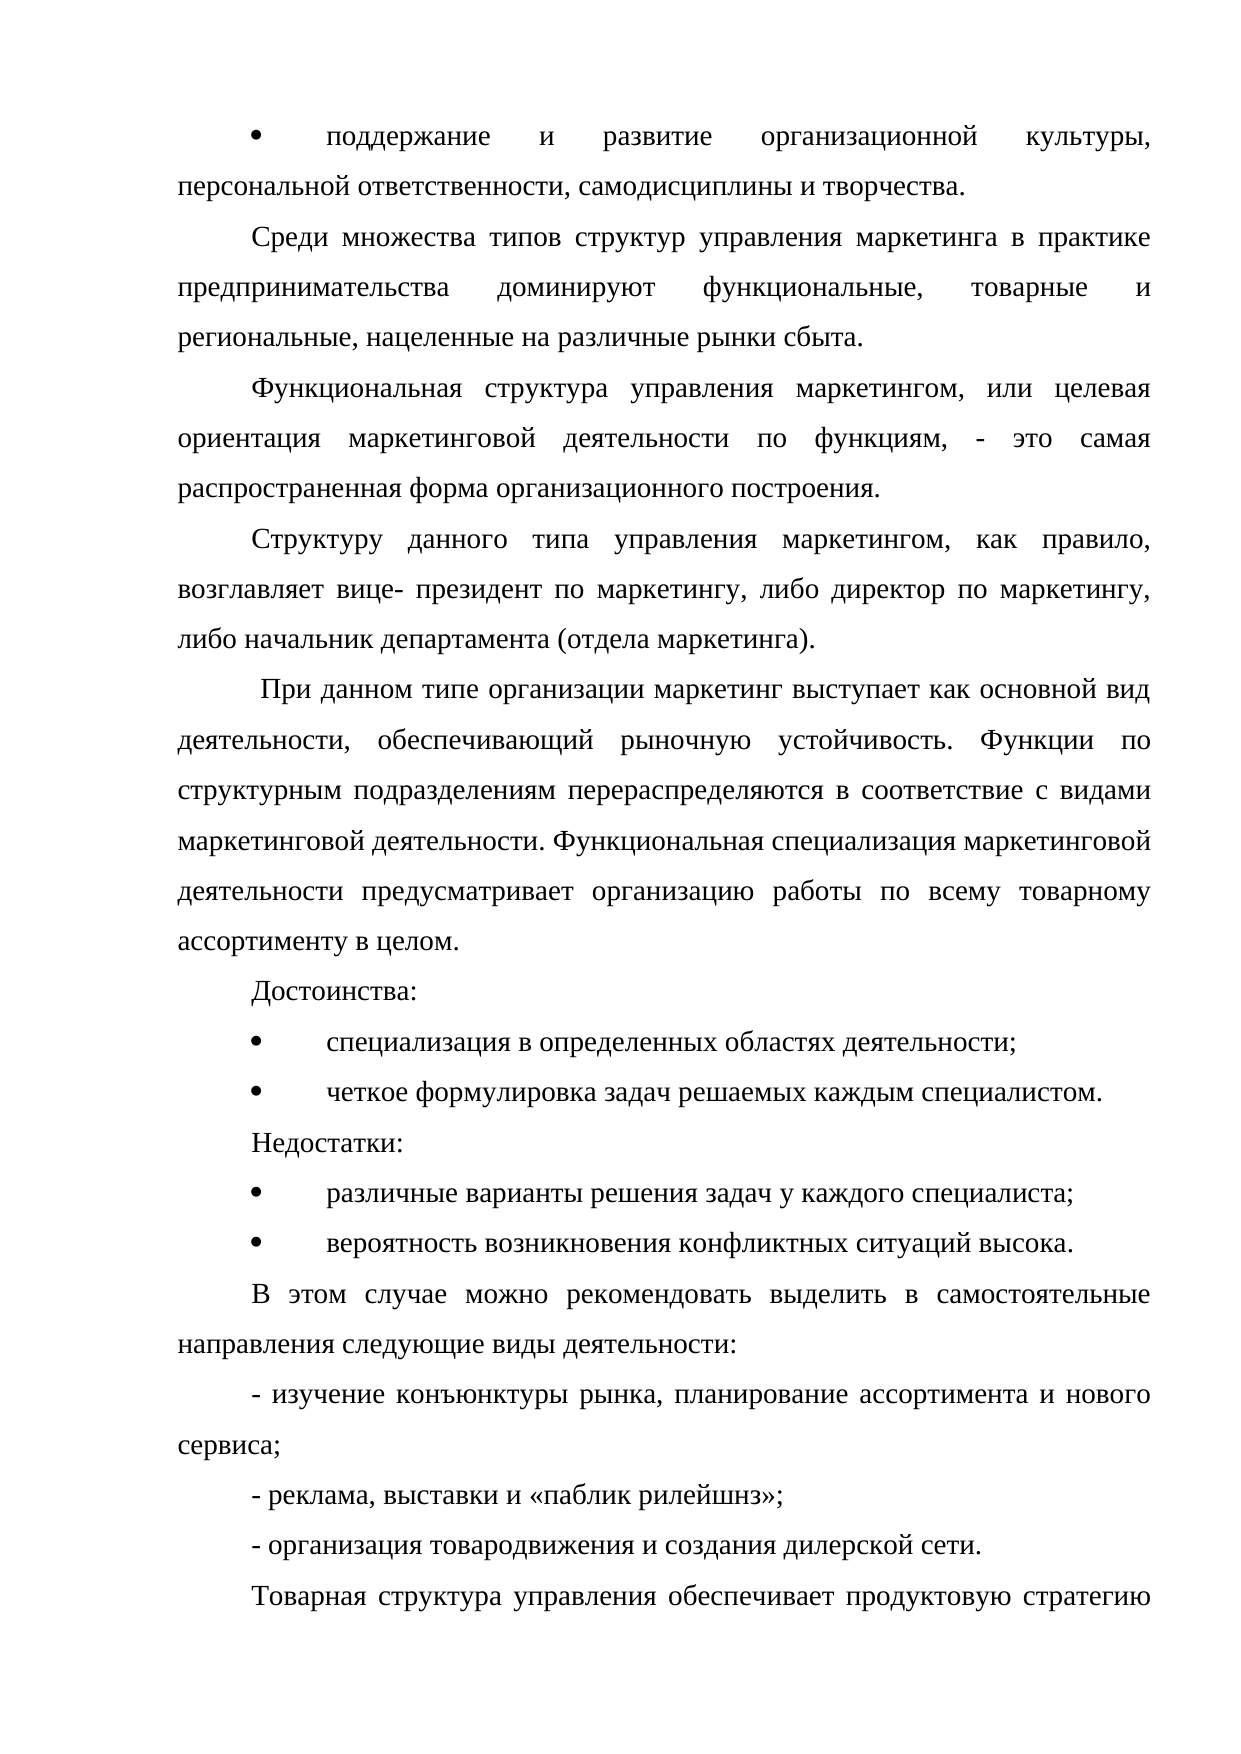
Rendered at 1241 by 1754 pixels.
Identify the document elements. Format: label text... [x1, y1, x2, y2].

list вероятность возникновения конфликтных ситуаций высока. [177, 1225, 1152, 1259]
text - организация товародвижения и создания дилерской сети. [177, 1527, 1152, 1561]
text При данном типе организации маркетинг выступает как основной вид деятельности, обеспечивающий рыночную устойчивость. Функции по структурным подразделениям перераспределяются в соответствие с видами маркетинговой деятельности. Функциональная специализация маркетинговой деятельности предусматривает организацию работы по всему товарному ассортименту в целом. [177, 672, 1152, 957]
text - изучение конъюнктуры рынка, планирование ассортимента и нового сервиса; [177, 1376, 1152, 1460]
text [177, 1578, 1152, 1611]
list различные варианты решения задач у каждого специалиста; [177, 1175, 1152, 1209]
text Функциональная структура управления маркетингом, или целевая ориентация маркетинговой деятельности по функциям, - это самая распространенная форма организационного построения. [177, 370, 1152, 504]
text - реклама, выставки и «паблик рилейшнз»; [177, 1477, 1152, 1511]
text Среди множества типов структур управления маркетинга в практике предпринимательства доминируют функциональные, товарные и региональные, нацеленные на различные рынки сбыта. [177, 219, 1152, 353]
text Достоинства: [177, 973, 1152, 1007]
list четкое формулировка задач решаемых каждым специалистом. [177, 1074, 1152, 1108]
list поддержание и развитие организационной культуры, персональной ответственности, самодисциплины и творчества. [177, 118, 1152, 202]
text Недостатки: [177, 1125, 1152, 1158]
list специализация в определенных областях деятельности; [177, 1024, 1152, 1057]
text Структуру данного типа управления маркетингом, как правило, возглавляет вице- президент по маркетингу, либо директор по маркетингу, либо начальник департамента (отдела маркетинга). [177, 521, 1152, 655]
text В этом случае можно рекомендовать выделить в самостоятельные направления следующие виды деятельности: [177, 1276, 1152, 1360]
